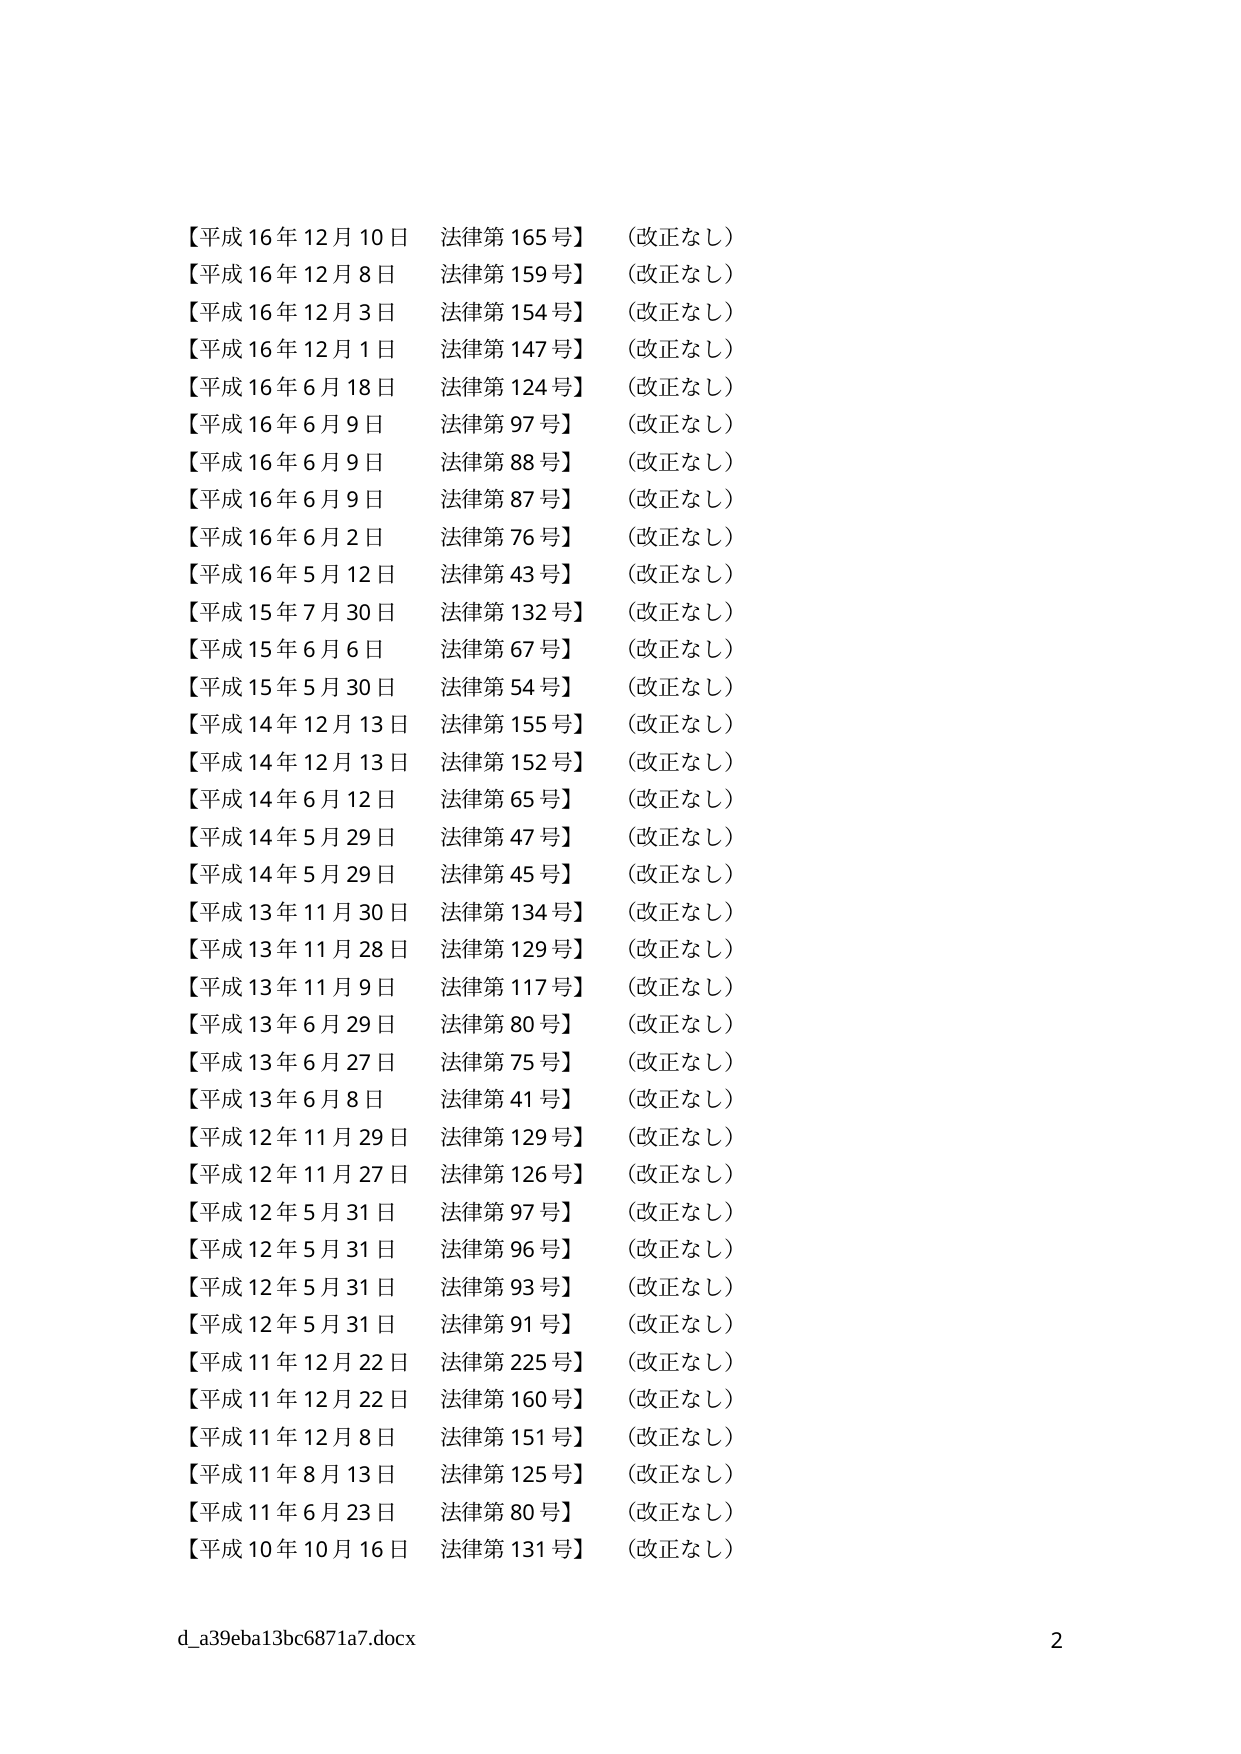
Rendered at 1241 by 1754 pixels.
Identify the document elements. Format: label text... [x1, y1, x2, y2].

text 【平成15年5月30日 法律第54号】 （改正なし） [177, 667, 1063, 704]
text 【平成12年5月31日 法律第97号】 （改正なし） [177, 1192, 1063, 1229]
text 【平成11年12月22日 法律第225号】 （改正なし） [177, 1342, 1063, 1379]
text 【平成16年6月9日 法律第88号】 （改正なし） [177, 442, 1063, 479]
text 【平成15年6月6日 法律第67号】 （改正なし） [177, 629, 1063, 667]
text 【平成14年12月13日 法律第152号】 （改正なし） [177, 742, 1063, 779]
text 【平成16年5月12日 法律第43号】 （改正なし） [177, 554, 1063, 592]
text 【平成12年5月31日 法律第96号】 （改正なし） [177, 1229, 1063, 1267]
text 【平成16年12月8日 法律第159号】 （改正なし） [177, 254, 1063, 292]
text 【平成12年11月29日 法律第129号】 （改正なし） [177, 1117, 1063, 1154]
text 【平成14年5月29日 法律第45号】 （改正なし） [177, 854, 1063, 892]
text 【平成13年6月29日 法律第80号】 （改正なし） [177, 1004, 1063, 1042]
text 【平成10年10月16日 法律第131号】 （改正なし） [177, 1529, 1063, 1567]
text 【平成16年12月10日 法律第165号】 （改正なし） [177, 217, 1063, 254]
text 【平成11年6月23日 法律第80号】 （改正なし） [177, 1492, 1063, 1529]
text 【平成12年11月27日 法律第126号】 （改正なし） [177, 1154, 1063, 1192]
text 【平成12年5月31日 法律第91号】 （改正なし） [177, 1304, 1063, 1342]
text 【平成11年8月13日 法律第125号】 （改正なし） [177, 1454, 1063, 1492]
text 【平成16年6月2日 法律第76号】 （改正なし） [177, 517, 1063, 554]
text 【平成16年12月3日 法律第154号】 （改正なし） [177, 292, 1063, 329]
text 【平成16年6月18日 法律第124号】 （改正なし） [177, 367, 1063, 404]
text 【平成12年5月31日 法律第93号】 （改正なし） [177, 1267, 1063, 1304]
text 【平成11年12月8日 法律第151号】 （改正なし） [177, 1417, 1063, 1454]
text 【平成14年12月13日 法律第155号】 （改正なし） [177, 704, 1063, 742]
text 【平成15年7月30日 法律第132号】 （改正なし） [177, 592, 1063, 629]
text 【平成14年5月29日 法律第47号】 （改正なし） [177, 817, 1063, 854]
text 【平成16年6月9日 法律第97号】 （改正なし） [177, 404, 1063, 442]
text 【平成13年11月9日 法律第117号】 （改正なし） [177, 967, 1063, 1004]
text 【平成16年6月9日 法律第87号】 （改正なし） [177, 479, 1063, 517]
text 【平成13年6月8日 法律第41号】 （改正なし） [177, 1079, 1063, 1117]
text 【平成11年12月22日 法律第160号】 （改正なし） [177, 1379, 1063, 1417]
text 【平成13年6月27日 法律第75号】 （改正なし） [177, 1042, 1063, 1079]
text 【平成13年11月30日 法律第134号】 （改正なし） [177, 892, 1063, 929]
text 【平成16年12月1日 法律第147号】 （改正なし） [177, 329, 1063, 367]
text 【平成14年6月12日 法律第65号】 （改正なし） [177, 779, 1063, 817]
text 【平成13年11月28日 法律第129号】 （改正なし） [177, 929, 1063, 967]
